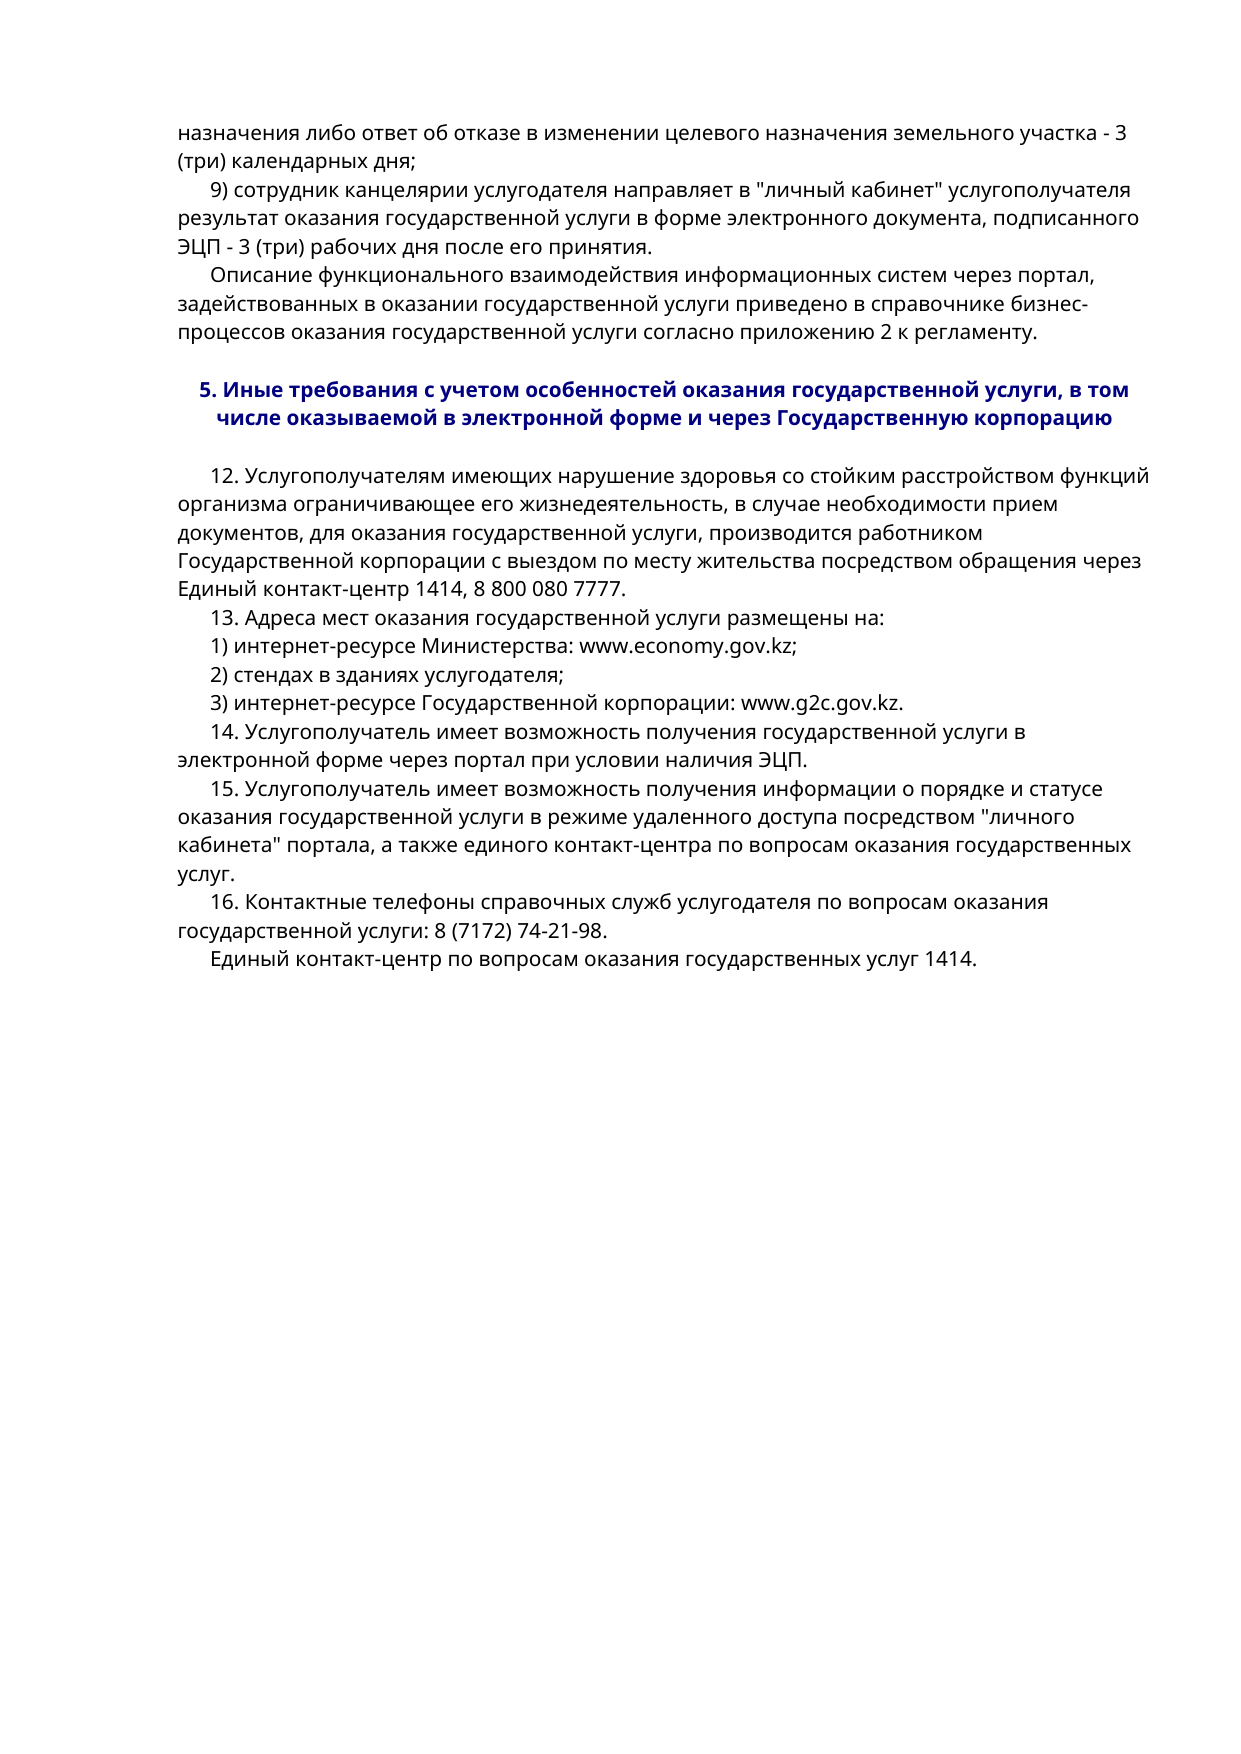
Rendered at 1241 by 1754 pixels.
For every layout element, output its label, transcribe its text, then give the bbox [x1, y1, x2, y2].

text 5. Иные требования с учетом особенностей оказания государственной услуги, в том числе оказываемой в электронной форме и через Государственную корпорацию [177, 375, 1152, 432]
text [177, 118, 1152, 346]
text 12. Услугополучателям имеющих нарушение здоровья со стойким расстройством функций организма ограничивающее его жизнедеятельность, в случае необходимости прием документов, для оказания государственной услуги, производится работником Государственной корпорации с выездом по месту жительства посредством обращения через Единый контакт-центр 1414, 8 800 080 7777. 13. Адреса мест оказания государственной услуги размещены на: 1) интернет-ресурсе Министерства: www.economy.gov.kz; 2) стендах в зданиях услугодателя; 3) интернет-ресурсе Государственной корпорации: www.g2c.gov.kz. 14. Услугополучатель имеет возможность получения государственной услуги в электронной форме через портал при условии наличия ЭЦП. 15. Услугополучатель имеет возможность получения информации о порядке и статусе оказания государственной услуги в режиме удаленного доступа посредством "личного кабинета" портала, а также единого контакт-центра по вопросам оказания государственных услуг. 16. Контактные телефоны справочных служб услугодателя по вопросам оказания государственной услуги: 8 (7172) 74-21-98. Единый контакт-центр по вопросам оказания государственных услуг 1414. [177, 461, 1152, 973]
